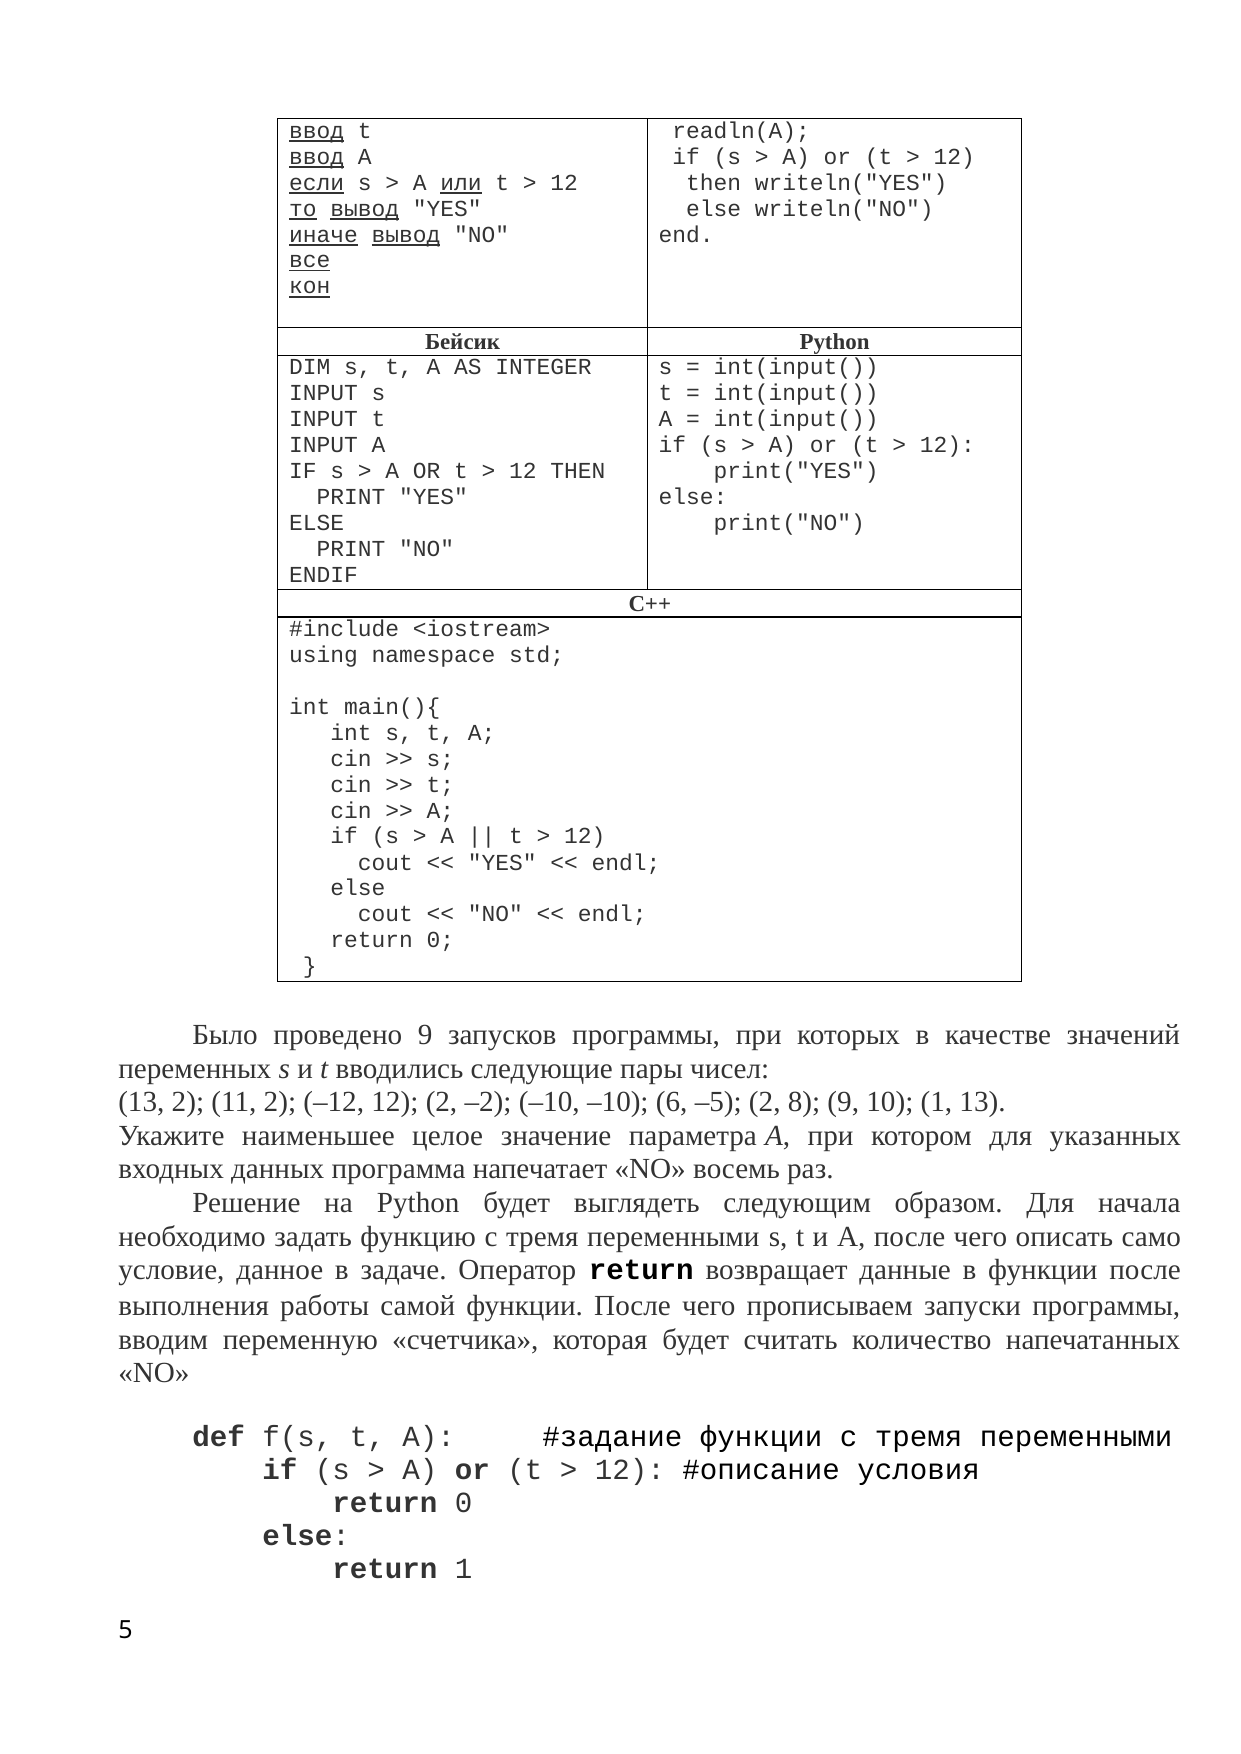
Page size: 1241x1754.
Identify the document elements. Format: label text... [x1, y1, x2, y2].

table_cell Бейсик [278, 328, 647, 354]
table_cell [278, 119, 647, 327]
table_cell Python [648, 328, 1021, 354]
text return 0 [118, 1488, 1181, 1522]
text Укажите наименьшее целое значение параметра А, при котором для указанных входных данных программа напечатает «NO» восемь раз. [118, 1118, 1181, 1185]
text return 1 [118, 1554, 1181, 1588]
table_cell C++ [278, 590, 1021, 616]
text Было проведено 9 запусков программы, при которых в качестве значений переменных s и t вводились следующие пары чисел: [118, 1017, 1181, 1084]
text if (s > A) or (t > 12): #описание условия [118, 1456, 1181, 1488]
table_cell #include <iostream> using namespace std; int main(){ int s, t, A; cin >> s; cin >> t; cin >> A; if (s > A || t > 12) cout << "YES" << endl; else cout << "NO" << endl; return 0; } [278, 618, 1021, 981]
text else: [118, 1522, 1181, 1554]
text Решение на Python будет выглядеть следующим образом. Для начала необходимо задать функцию с тремя переменными s, t и A, после чего описать само условие, данное в задаче. Оператор return возвращает данные в функции после выполнения работы самой функции. После чего прописываем запуски программы, вводим переменную «счетчика», которая будет считать количество напечатанных «NO» [118, 1185, 1181, 1389]
table_cell DIM s, t, A AS INTEGER INPUT s INPUT t INPUT A IF s > A OR t > 12 THEN PRINT "YES" ELSE PRINT "NO" ENDIF [278, 356, 647, 589]
table_cell s = int(input()) t = int(input()) A = int(input()) if (s > A) or (t > 12): print("YES") else: print("NO") [648, 356, 1021, 589]
text def f(s, t, A): #задание функции с тремя переменными [118, 1422, 1181, 1456]
text (13, 2); (11, 2); (–12, 12); (2, –2); (–10, –10); (6, –5); (2, 8); (9, 10); (1, 13). [118, 1084, 1181, 1118]
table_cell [648, 119, 1021, 327]
